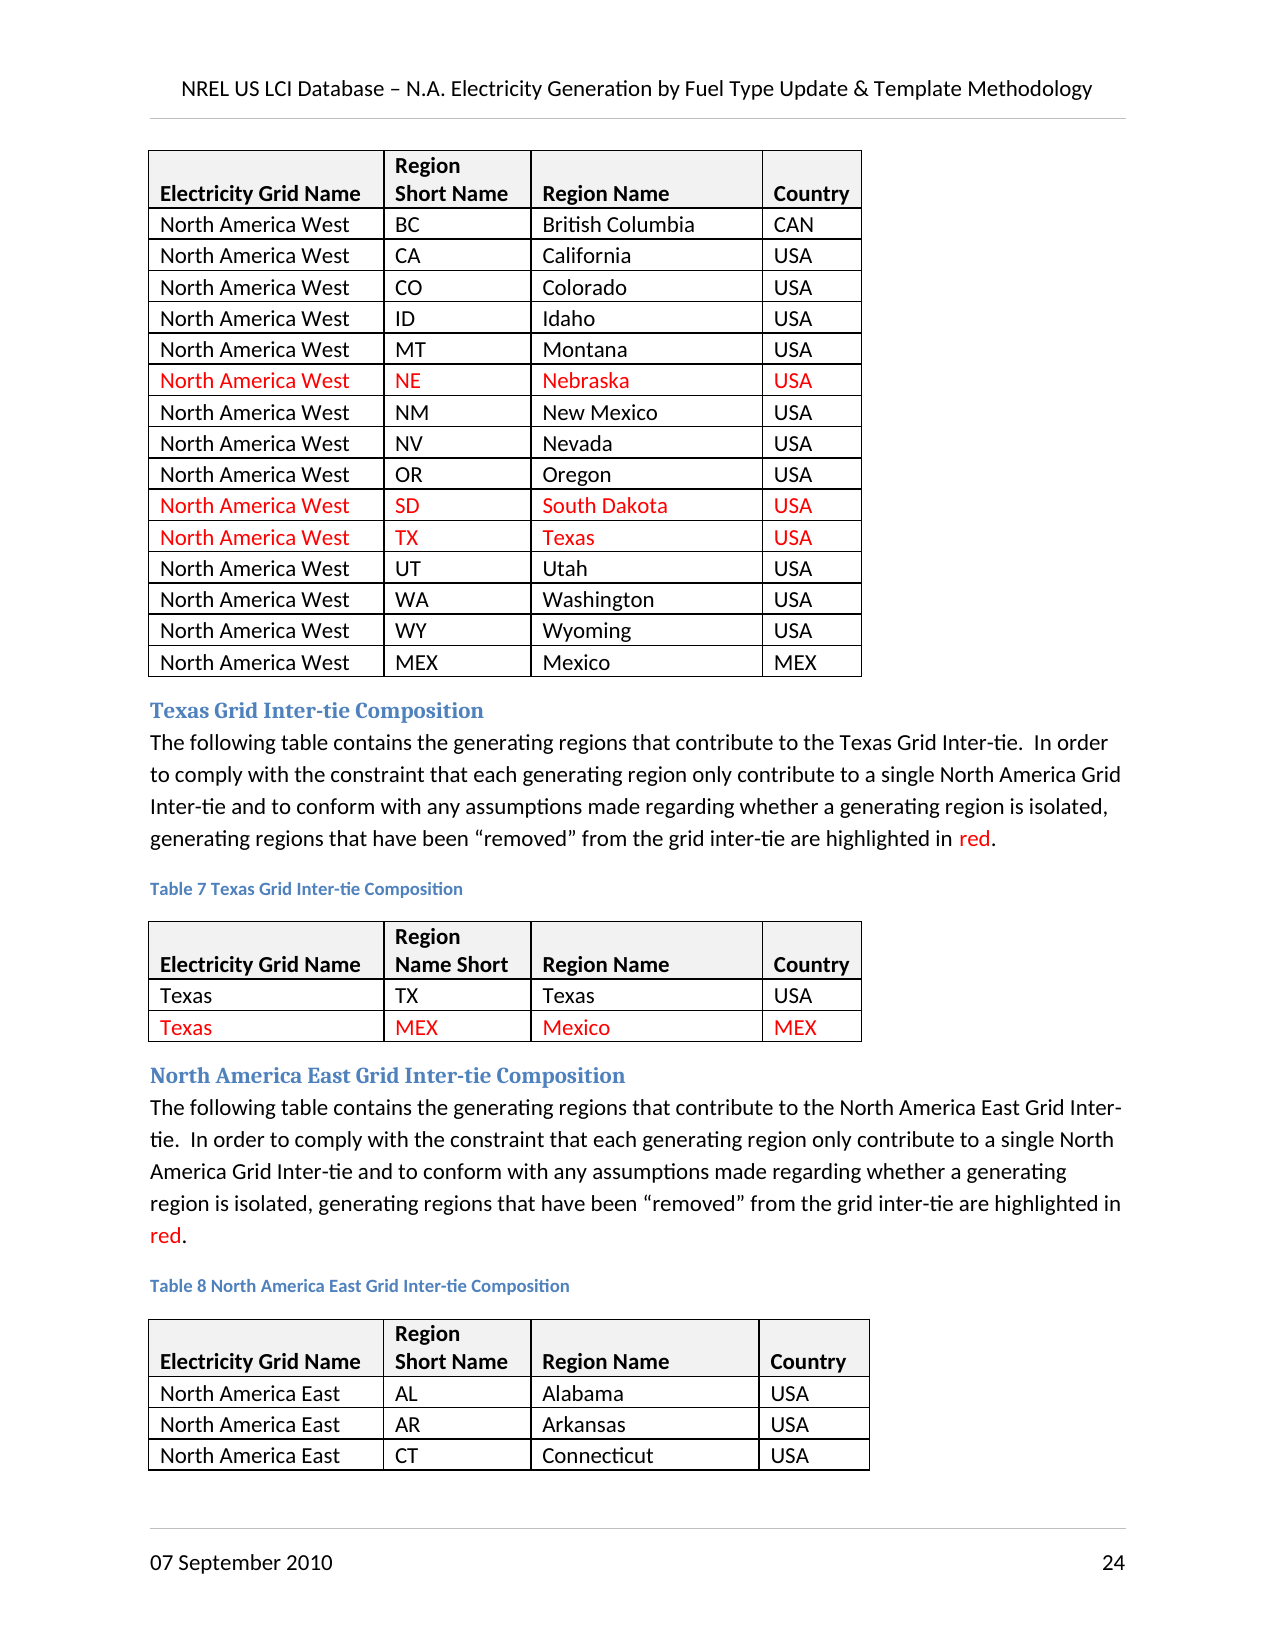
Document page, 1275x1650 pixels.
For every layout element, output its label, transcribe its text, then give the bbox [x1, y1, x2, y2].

table_cell New Mexico [532, 396, 762, 426]
table_cell North America West [149, 396, 383, 426]
table_cell TX [385, 521, 530, 551]
table_cell USA [763, 552, 861, 582]
table_header Country [763, 922, 861, 978]
table_header Country [760, 1320, 869, 1376]
table_cell USA [763, 365, 861, 394]
table_cell USA [763, 271, 861, 301]
table_header Region Name Short [385, 922, 530, 978]
table_cell USA [763, 459, 861, 488]
table_cell MEX [385, 1011, 530, 1041]
table_cell WY [385, 615, 530, 644]
table_cell USA [763, 584, 861, 613]
table_cell Colorado [532, 271, 762, 301]
table_cell NE [385, 365, 530, 394]
table_cell AR [384, 1408, 530, 1438]
table_cell AL [384, 1377, 530, 1407]
table_cell Connecticut [532, 1440, 758, 1469]
table_header Region Name [532, 1320, 758, 1376]
table_cell USA [760, 1408, 869, 1438]
table_cell USA [763, 334, 861, 363]
table_header Region Name [532, 151, 762, 207]
table_cell Texas [149, 1011, 383, 1041]
table_cell Nebraska [532, 365, 762, 394]
table_cell North America West [149, 459, 383, 488]
table_cell British Columbia [532, 209, 762, 238]
table_cell USA [763, 980, 861, 1009]
table_header Region Short Name [384, 1320, 530, 1376]
table_cell Wyoming [532, 615, 762, 644]
subtitle Texas Grid Inter-tie Composition [150, 698, 1125, 724]
table_cell USA [763, 240, 861, 269]
table_header Electricity Grid Name [149, 922, 383, 978]
table_cell MEX [763, 1011, 861, 1041]
table_cell Texas [149, 980, 383, 1009]
table_cell California [532, 240, 762, 269]
table_cell USA [763, 615, 861, 644]
table_cell USA [763, 490, 861, 519]
table_cell MEX [385, 646, 530, 676]
table_cell USA [763, 302, 861, 332]
table_cell CT [384, 1440, 530, 1469]
table_header Region Name [532, 922, 762, 978]
text The following table contains the generating regions that contribute to the North America East Grid Inter-tie. In order to comply with the constraint that each generating region only contribute to a single North America Grid Inter-tie and to conform with any assumptions made regarding whether a generating region is isolated, generating regions that have been “removed” from the grid inter-tie are highlighted in red. [150, 1093, 1125, 1250]
table_cell USA [763, 396, 861, 426]
subtitle North America East Grid Inter-tie Composition [150, 1063, 1125, 1089]
table_cell South Dakota [532, 490, 762, 519]
table_cell CO [385, 271, 530, 301]
table_cell USA [763, 427, 861, 457]
table_cell North America East [149, 1377, 383, 1407]
table_cell Mexico [532, 646, 762, 676]
table_header Country [763, 151, 861, 207]
table_cell MT [385, 334, 530, 363]
table_cell North America West [149, 646, 383, 676]
table_cell USA [760, 1377, 869, 1407]
table_cell North America West [149, 490, 383, 519]
text The following table contains the generating regions that contribute to the Texas Grid Inter-tie. In order to comply with the constraint that each generating region only contribute to a single North America Grid Inter-tie and to conform with any assumptions made regarding whether a generating region is isolated, generating regions that have been “removed” from the grid inter-tie are highlighted in red. [150, 728, 1125, 852]
table_cell NM [385, 396, 530, 426]
table_cell Alabama [532, 1377, 758, 1407]
table_cell OR [385, 459, 530, 488]
table_cell North America West [149, 615, 383, 644]
table_cell North America West [149, 209, 383, 238]
table_cell North America West [149, 521, 383, 551]
table_cell North America East [149, 1440, 383, 1469]
table_cell Arkansas [532, 1408, 758, 1438]
table_cell North America West [149, 334, 383, 363]
table_cell WA [385, 584, 530, 613]
table_cell UT [385, 552, 530, 582]
table_cell Utah [532, 552, 762, 582]
table_cell TX [385, 980, 530, 1009]
table_cell MEX [763, 646, 861, 676]
table_cell Texas [532, 521, 762, 551]
table_cell North America East [149, 1408, 383, 1438]
table_cell ID [385, 302, 530, 332]
table_cell NV [385, 427, 530, 457]
table_cell USA [763, 521, 861, 551]
table_cell CAN [763, 209, 861, 238]
table_cell Oregon [532, 459, 762, 488]
table_cell North America West [149, 427, 383, 457]
table_cell USA [760, 1440, 869, 1469]
table_cell CA [385, 240, 530, 269]
table_cell North America West [149, 271, 383, 301]
table_cell Texas [532, 980, 762, 1009]
table_header Region Short Name [385, 151, 530, 207]
table_cell Washington [532, 584, 762, 613]
table_cell SD [385, 490, 530, 519]
table_cell North America West [149, 365, 383, 394]
table_header Electricity Grid Name [149, 151, 383, 207]
table_cell North America West [149, 584, 383, 613]
table_cell North America West [149, 302, 383, 332]
table_cell BC [385, 209, 530, 238]
table_cell Mexico [532, 1011, 762, 1041]
table_cell Montana [532, 334, 762, 363]
table_cell North America West [149, 552, 383, 582]
table_cell Idaho [532, 302, 762, 332]
table_header Electricity Grid Name [149, 1320, 383, 1376]
table_cell Nevada [532, 427, 762, 457]
table_cell North America West [149, 240, 383, 269]
